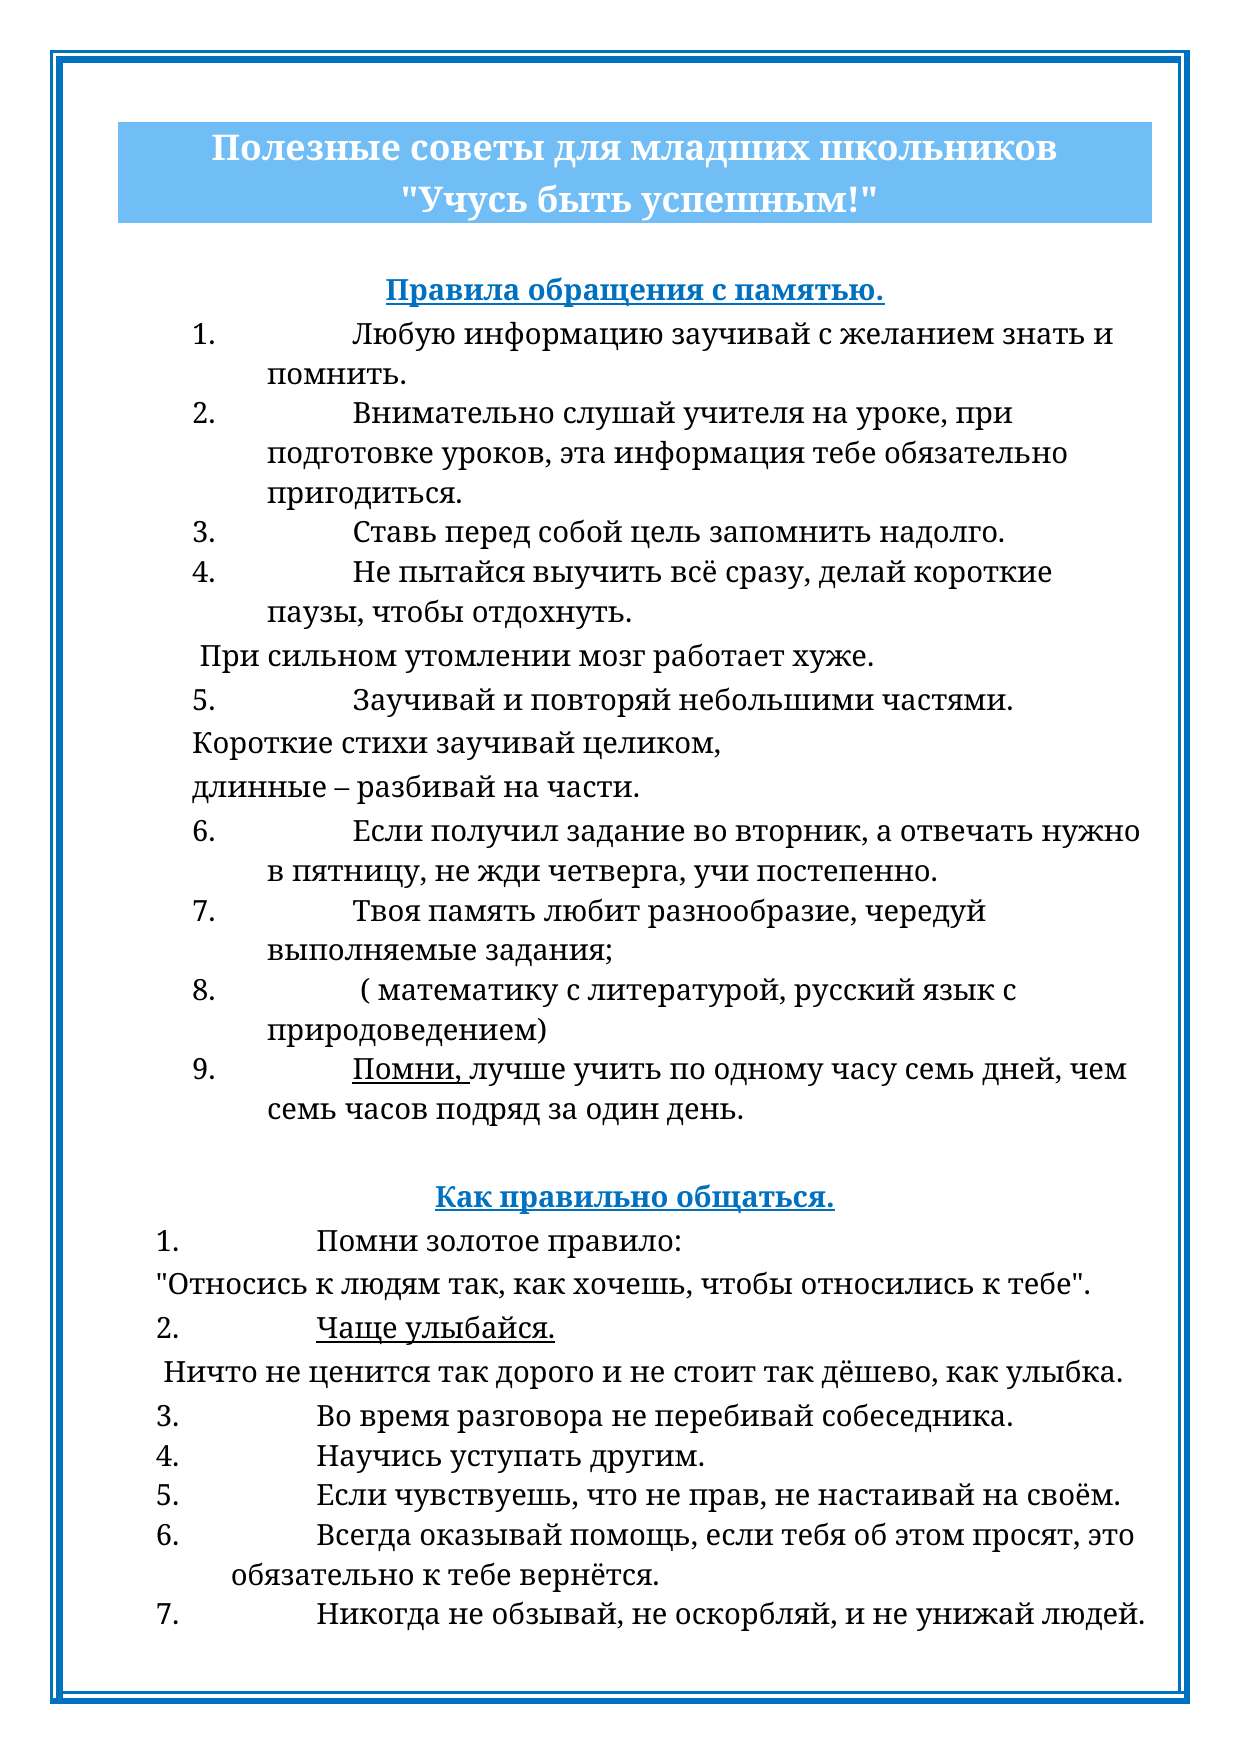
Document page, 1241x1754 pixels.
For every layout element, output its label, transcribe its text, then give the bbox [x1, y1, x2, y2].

text "Учусь быть успешным!" [118, 174, 1152, 223]
text Правила обращения с памятью. [118, 269, 1152, 309]
text Как правильно общаться. [118, 1176, 1152, 1216]
text 8. ( математику с литературой, русский язык с природоведением) [192, 969, 1152, 1048]
text 7. Твоя память любит разнообразие, чередуй выполняемые задания; [192, 890, 1152, 969]
text Короткие стихи заучивай целиком, [192, 723, 1152, 762]
text Ничто не ценится так дорого и не стоит так дёшево, как улыбка. [156, 1351, 1152, 1391]
text 4. Научись уступать другим. [156, 1435, 1152, 1474]
text 1. Любую информацию заучивай с желанием знать и помнить. [192, 313, 1152, 393]
text длинные – разбивай на части. [192, 767, 1152, 806]
text 2. Чаще улыбайся. [156, 1307, 1152, 1347]
text 3. Ставь перед собой цель запомнить надолго. [192, 512, 1152, 551]
text 5. Если чувствуешь, что не прав, не настаивай на своём. [156, 1474, 1152, 1514]
text 4. Не пытайся выучить всё сразу, делай короткие паузы, чтобы отдохнуть. [192, 551, 1152, 631]
text 6. Если получил задание во вторник, а отвечать нужно в пятницу, не жди четверга, учи постепенно. [192, 810, 1152, 890]
text 3. Во время разговора не перебивай собеседника. [156, 1395, 1152, 1435]
text 7. Никогда не обзывай, не оскорбляй, и не унижай людей. [156, 1594, 1152, 1633]
text 6. Всегда оказывай помощь, если тебя об этом просят, это обязательно к тебе вернётся. [156, 1514, 1152, 1594]
text При сильном утомлении мозг работает хуже. [192, 635, 1152, 675]
text "Относись к людям так, как хочешь, чтобы относились к тебе". [156, 1264, 1152, 1303]
text 5. Заучивай и повторяй небольшими частями. [192, 679, 1152, 718]
text 9. Помни, лучше учить по одному часу семь дней, чем семь часов подряд за один день. [192, 1048, 1152, 1128]
text 1. Помни золотое правило: [156, 1220, 1152, 1259]
text 2. Внимательно слушай учителя на уроке, при подготовке уроков, эта информация тебе обязательно пригодиться. [192, 393, 1152, 512]
text Полезные советы для младших школьников [118, 122, 1152, 170]
